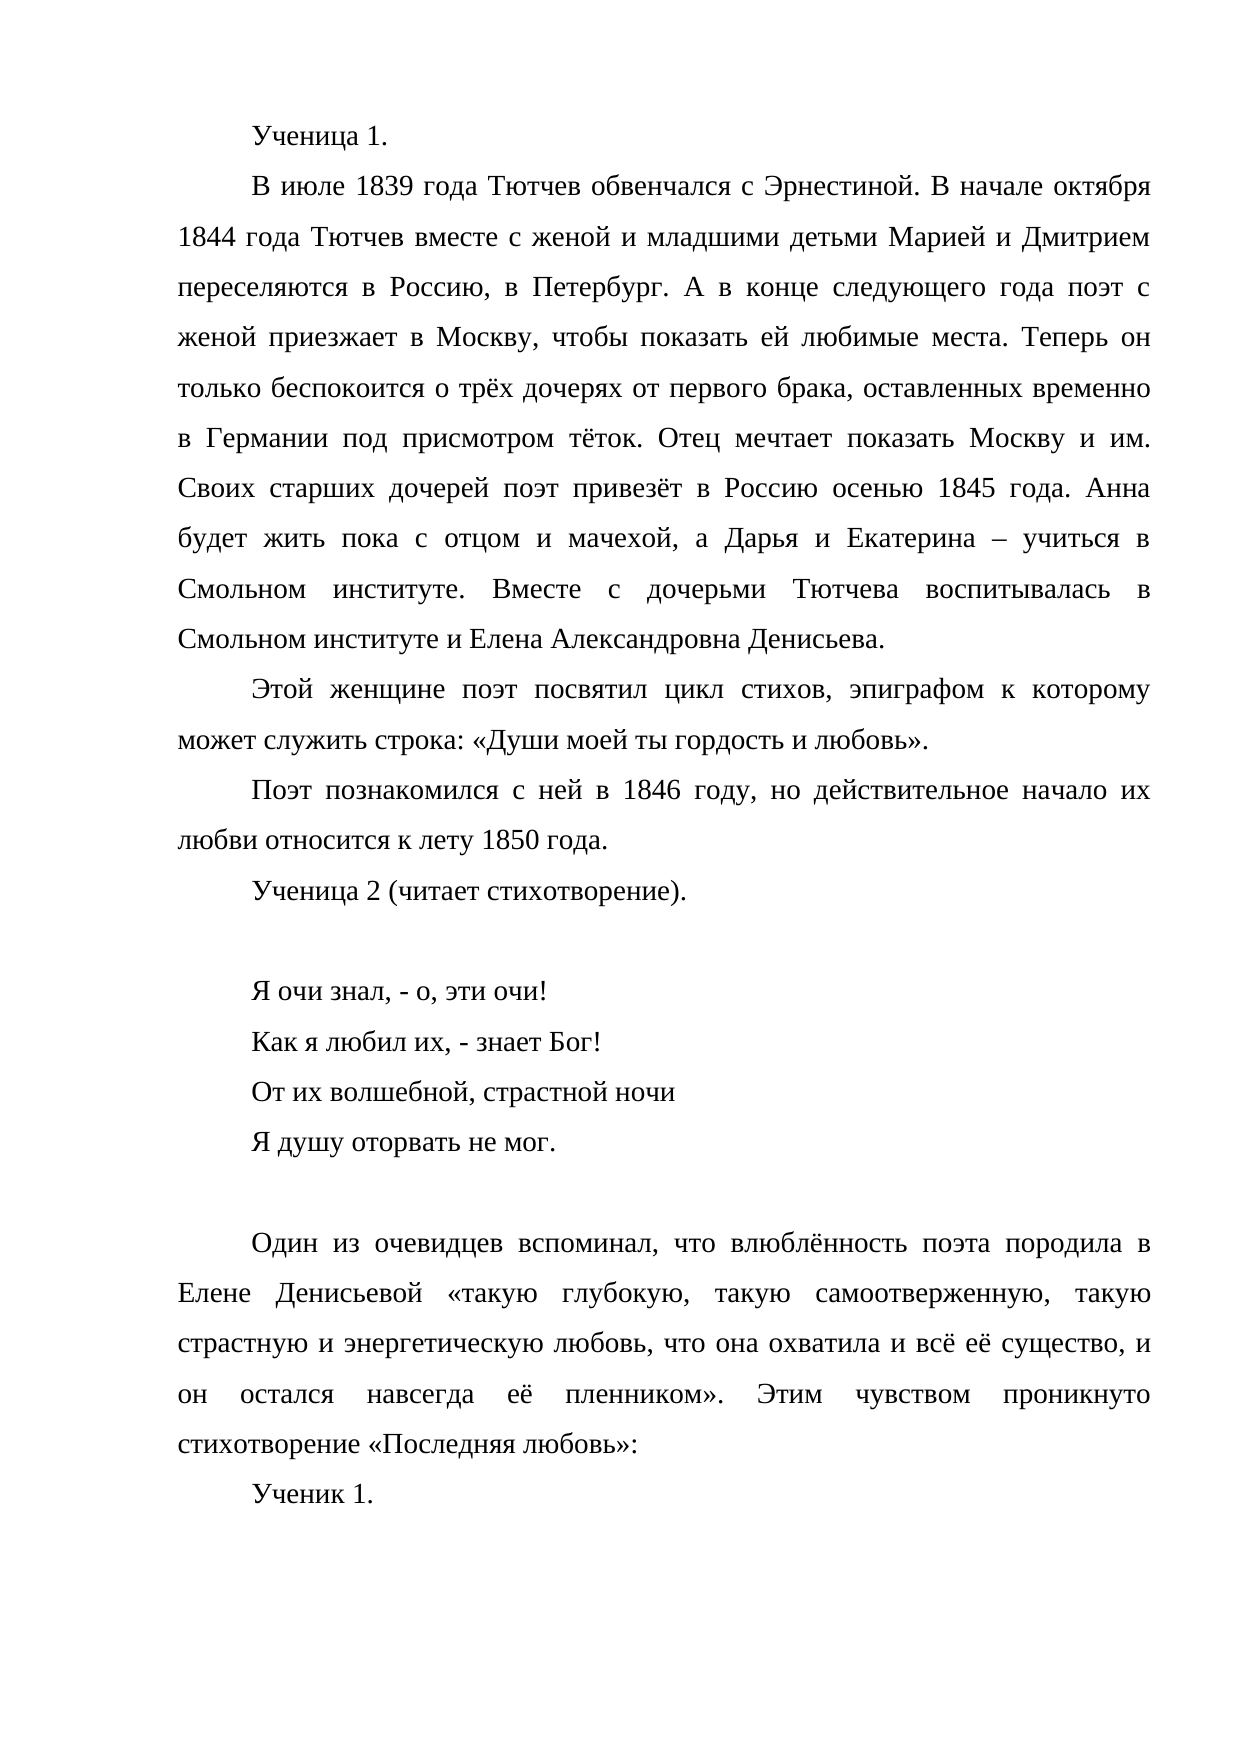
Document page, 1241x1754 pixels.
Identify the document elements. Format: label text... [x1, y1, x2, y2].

text В июле 1839 года Тютчев обвенчался с Эрнестиной. В начале октября 1844 года Тютчев вместе с женой и младшими детьми Марией и Дмитрием переселяются в Россию, в Петербург. А в конце следующего года поэт с женой приезжает в Москву, чтобы показать ей любимые места. Теперь он только беспокоится о трёх дочерях от первого брака, оставленных временно в Германии под присмотром тёток. Отец мечтает показать Москву и им. Своих старших дочерей поэт привезёт в Россию осенью 1845 года. Анна будет жить пока с отцом и мачехой, а Дарья и Екатерина – учиться в Смольном институте. Вместе с дочерьми Тютчева воспитывалась в Смольном институте и Елена Александровна Денисьева. [177, 168, 1152, 655]
text Ученица 1. [177, 118, 1152, 152]
text Один из очевидцев вспоминал, что влюблённость поэта породила в Елене Денисьевой «такую глубокую, такую самоотверженную, такую страстную и энергетическую любовь, что она охватила и всё её существо, и он остался навсегда её пленником». Этим чувством проникнуто стихотворение «Последняя любовь»: [177, 1225, 1152, 1460]
text Как я любил их, - знает Бог! [177, 1024, 1152, 1057]
text Этой женщине поэт посвятил цикл стихов, эпиграфом к которому может служить строка: «Души моей ты гордость и любовь». [177, 672, 1152, 755]
text Я очи знал, - о, эти очи! [177, 973, 1152, 1007]
text Ученица 2 (читает стихотворение). [177, 873, 1152, 906]
text Я душу оторвать не мог. [177, 1124, 1152, 1158]
text От их волшебной, страстной ночи [177, 1074, 1152, 1108]
text Ученик 1. [177, 1477, 1152, 1510]
text Поэт познакомился с ней в 1846 году, но действительное начало их любви относится к лету 1850 года. [177, 772, 1152, 856]
